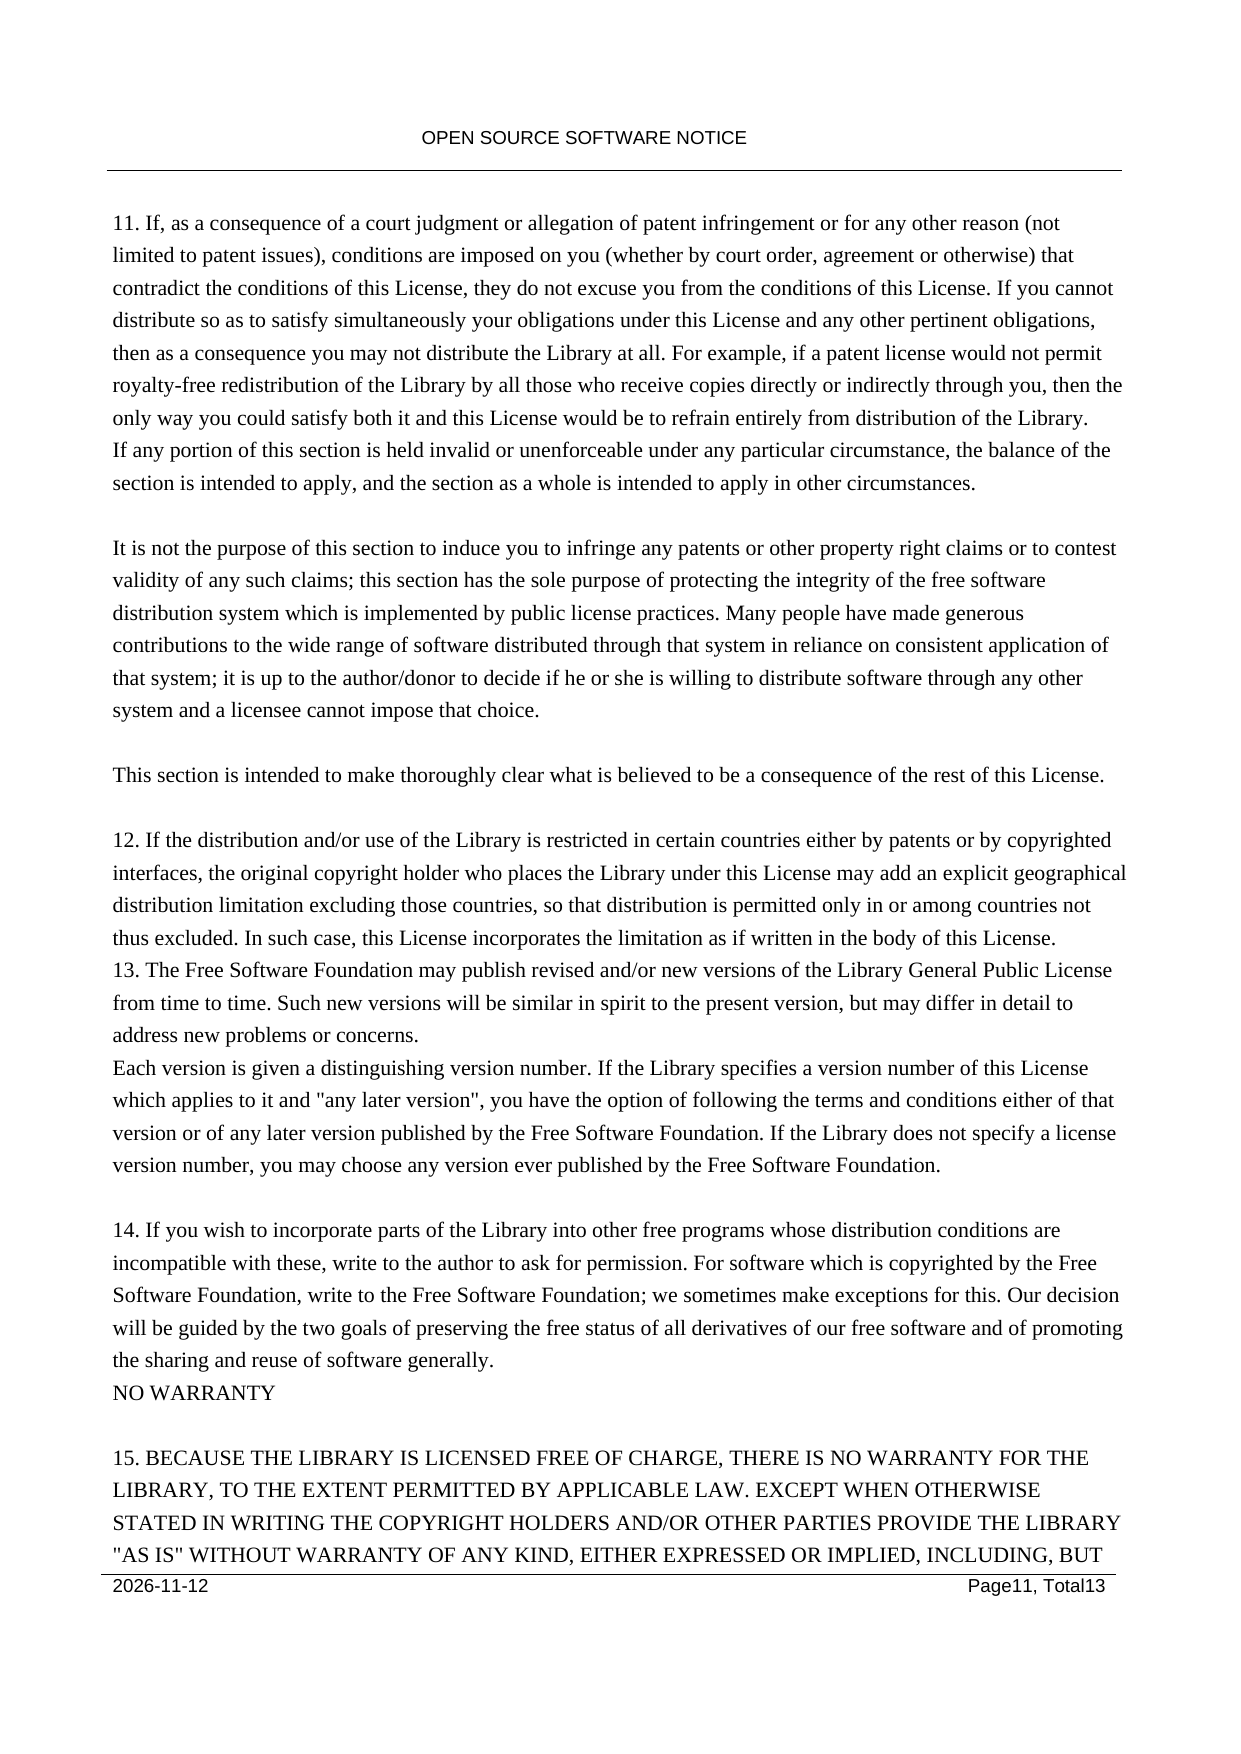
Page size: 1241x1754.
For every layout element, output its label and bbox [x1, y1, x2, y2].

text [112, 206, 1128, 1571]
